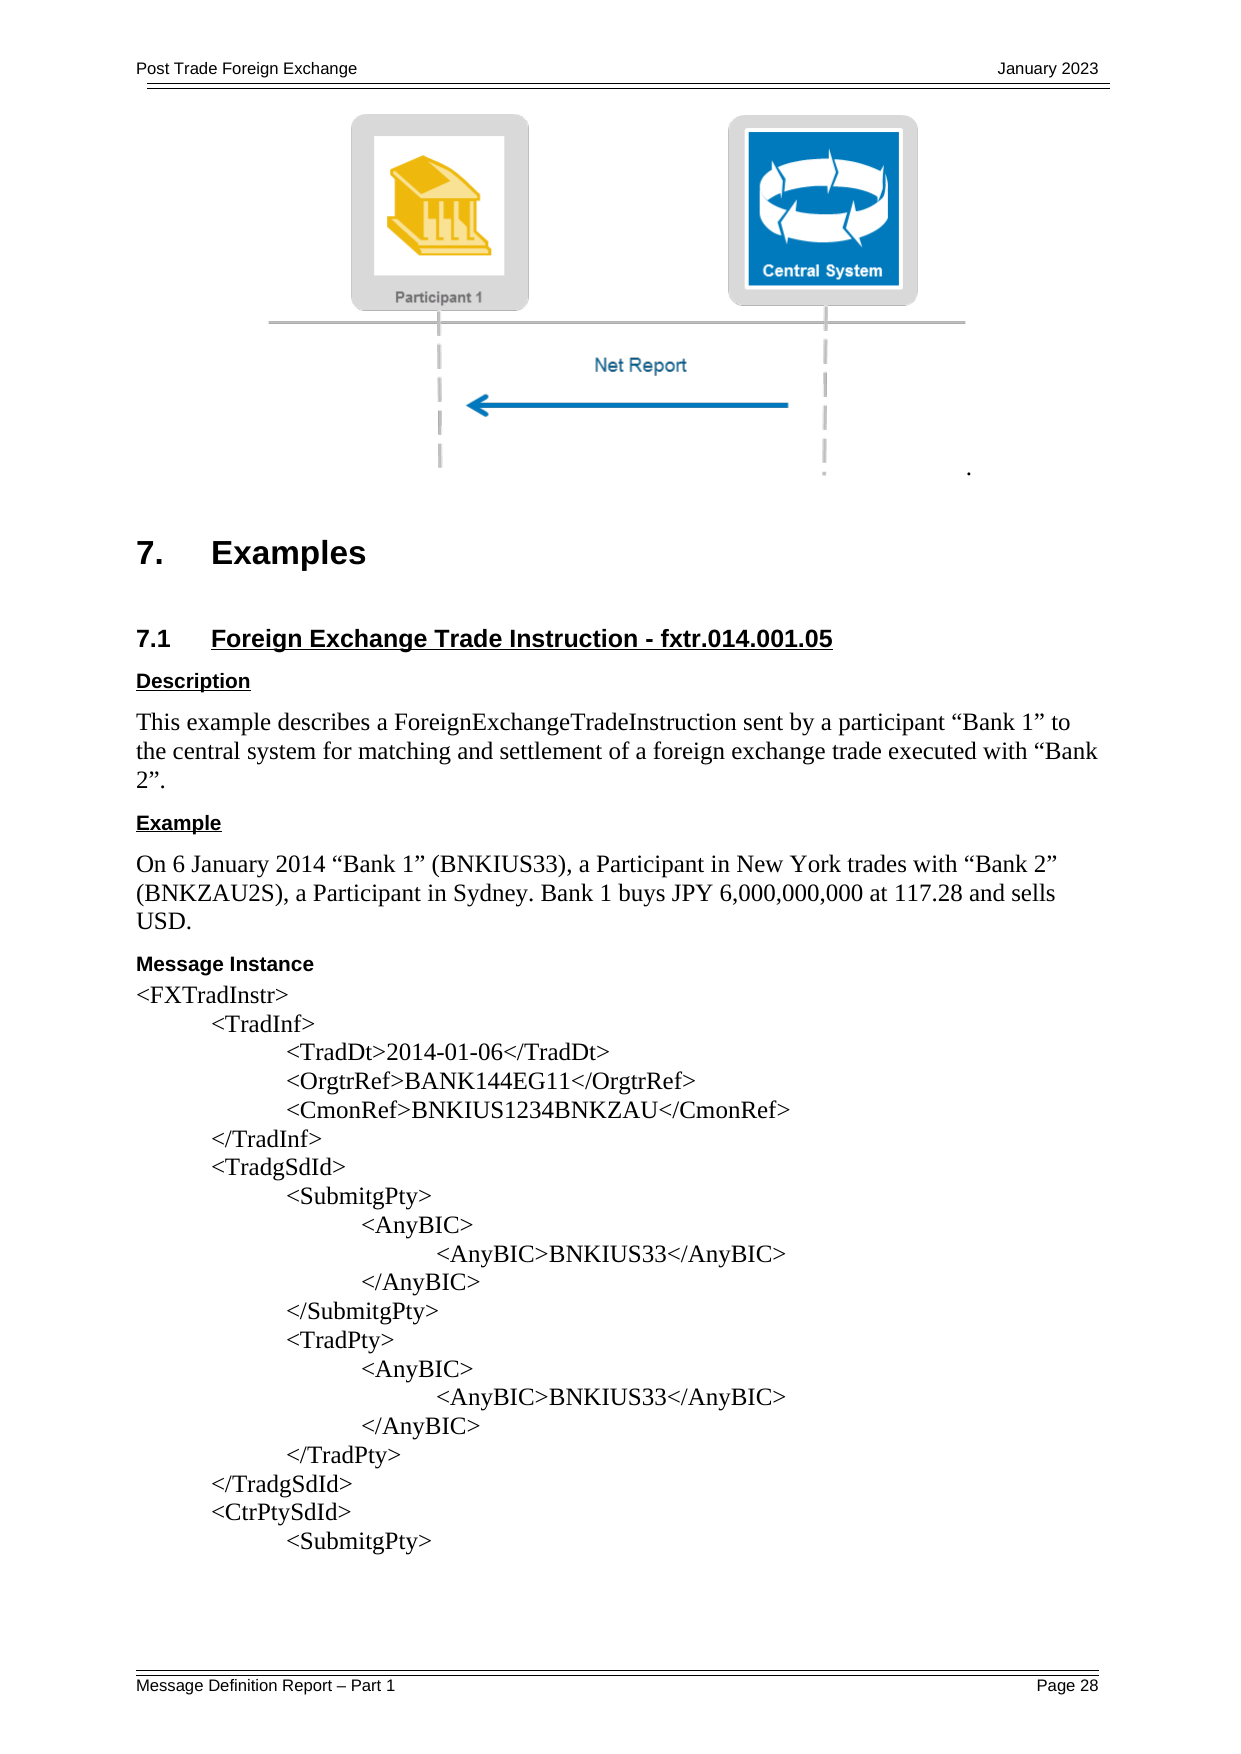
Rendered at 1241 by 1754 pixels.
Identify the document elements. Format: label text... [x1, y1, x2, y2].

subtitle Foreign Exchange Trade Instruction - fxtr.014.001.05 [136, 623, 1104, 652]
text <SubmitgPty> [211, 1526, 1104, 1555]
text </SubmitgPty> [211, 1296, 1104, 1325]
text Description [136, 669, 1104, 693]
text <CtrPtySdId> [136, 1497, 1104, 1526]
text </AnyBIC> [286, 1411, 1104, 1440]
text <TradInf> [136, 1009, 1104, 1037]
text <OrgtrRef>BANK144EG11</OrgtrRef> [211, 1066, 1104, 1095]
text <TradgSdId> [136, 1152, 1104, 1181]
text <FXTradInstr> [136, 980, 1104, 1009]
text </TradInf> [136, 1124, 1104, 1152]
text <CmonRef>BNKIUS1234BNKZAU</CmonRef> [211, 1095, 1104, 1124]
text <TradDt>2014-01-06</TradDt> [211, 1037, 1104, 1066]
text </AnyBIC> [286, 1267, 1104, 1296]
text </TradgSdId> [136, 1469, 1104, 1497]
text On 6 January 2014 “Bank 1” (BNKIUS33), a Participant in New York trades with “Bank 2” (BNKZAU2S), a Participant in Sydney. Bank 1 buys JPY 6,000,000,000 at 117.28 and sells USD. [136, 849, 1104, 935]
text <AnyBIC> [286, 1354, 1104, 1382]
text <SubmitgPty> [211, 1181, 1104, 1210]
text </TradPty> [211, 1440, 1104, 1469]
text This example describes a ForeignExchangeTradeInstruction sent by a participant “Bank 1” to the central system for matching and settlement of a foreign exchange trade executed with “Bank 2”. [136, 707, 1104, 794]
picture [268, 114, 966, 476]
text <AnyBIC>BNKIUS33</AnyBIC> [361, 1239, 1104, 1267]
text Message Instance [136, 952, 1104, 976]
text <TradPty> [211, 1325, 1104, 1354]
text Example [136, 810, 1104, 834]
text <AnyBIC>BNKIUS33</AnyBIC> [361, 1382, 1104, 1411]
subtitle Examples [136, 533, 1104, 571]
text <AnyBIC> [286, 1210, 1104, 1239]
